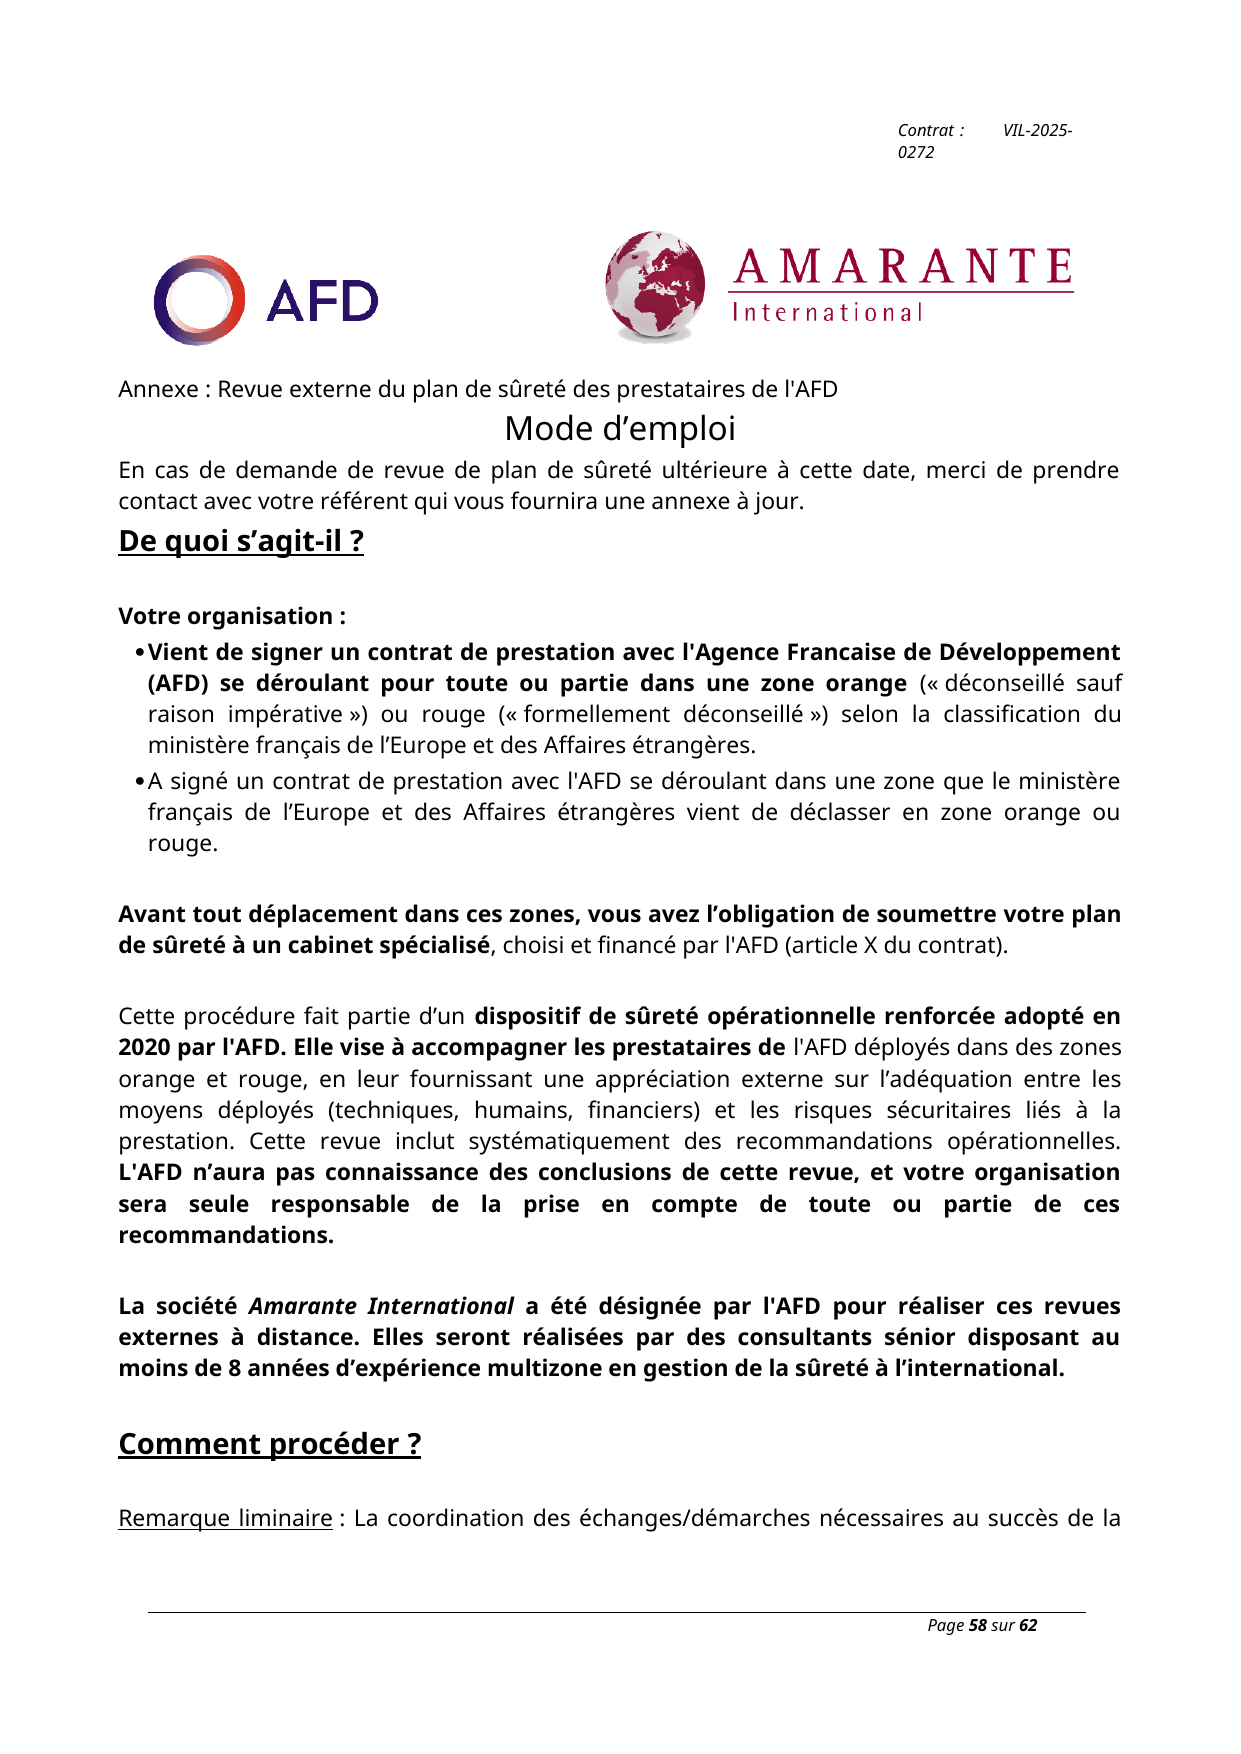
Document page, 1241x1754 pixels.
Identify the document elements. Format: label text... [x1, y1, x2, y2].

list A signé un contrat de prestation avec l'AFD se déroulant dans une zone que le ministère français de l’Europe et des Affaires étrangères vient de déclasser en zone orange ou rouge. [136, 764, 1122, 858]
text La société Amarante International a été désignée par l'AFD pour réaliser ces revues externes à distance. Elles seront réalisées par des consultants sénior disposant au moins de 8 années d’expérience multizone en gestion de la sûreté à l’international. [118, 1289, 1122, 1383]
text Cette procédure fait partie d’un dispositif de sûreté opérationnelle renforcée adopté en 2020 par l'AFD. Elle vise à accompagner les prestataires de l'AFD déployés dans des zones orange et rouge, en leur fournissant une appréciation externe sur l’adéquation entre les moyens déployés (techniques, humains, financiers) et les risques sécuritaires liés à la prestation. Cette revue inclut systématiquement des recommandations opérationnelles. L'AFD n’aura pas connaissance des conclusions de cette revue, et votre organisation sera seule responsable de la prise en compte de toute ou partie de ces recommandations. [118, 1000, 1122, 1250]
text Mode d’emploi [118, 404, 1122, 450]
text Avant tout déplacement dans ces zones, vous avez l’obligation de soumettre votre plan de sûreté à un cabinet spécialisé, choisi et financé par l'AFD (article X du contrat). [118, 898, 1122, 960]
text En cas de demande de revue de plan de sûreté ultérieure à cette date, merci de prendre contact avec votre référent qui vous fournira une annexe à jour. [118, 454, 1122, 517]
table_header [594, 228, 1086, 369]
text Annexe : Revue externe du plan de sûreté des prestataires de l'AFD [118, 373, 1122, 404]
text De quoi s’agit-il ? [118, 521, 1122, 560]
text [118, 1502, 1122, 1533]
picture [605, 231, 1075, 346]
table_header [118, 228, 594, 369]
picture [129, 231, 402, 369]
list Vient de signer un contrat de prestation avec l'Agence Francaise de Développement (AFD) se déroulant pour toute ou partie dans une zone orange (« déconseillé sauf raison impérative ») ou rouge (« formellement déconseillé ») selon la classification du ministère français de l’Europe et des Affaires étrangères. [136, 635, 1122, 760]
text Comment procéder ? [118, 1423, 1122, 1463]
text Votre organisation : [118, 600, 1122, 631]
